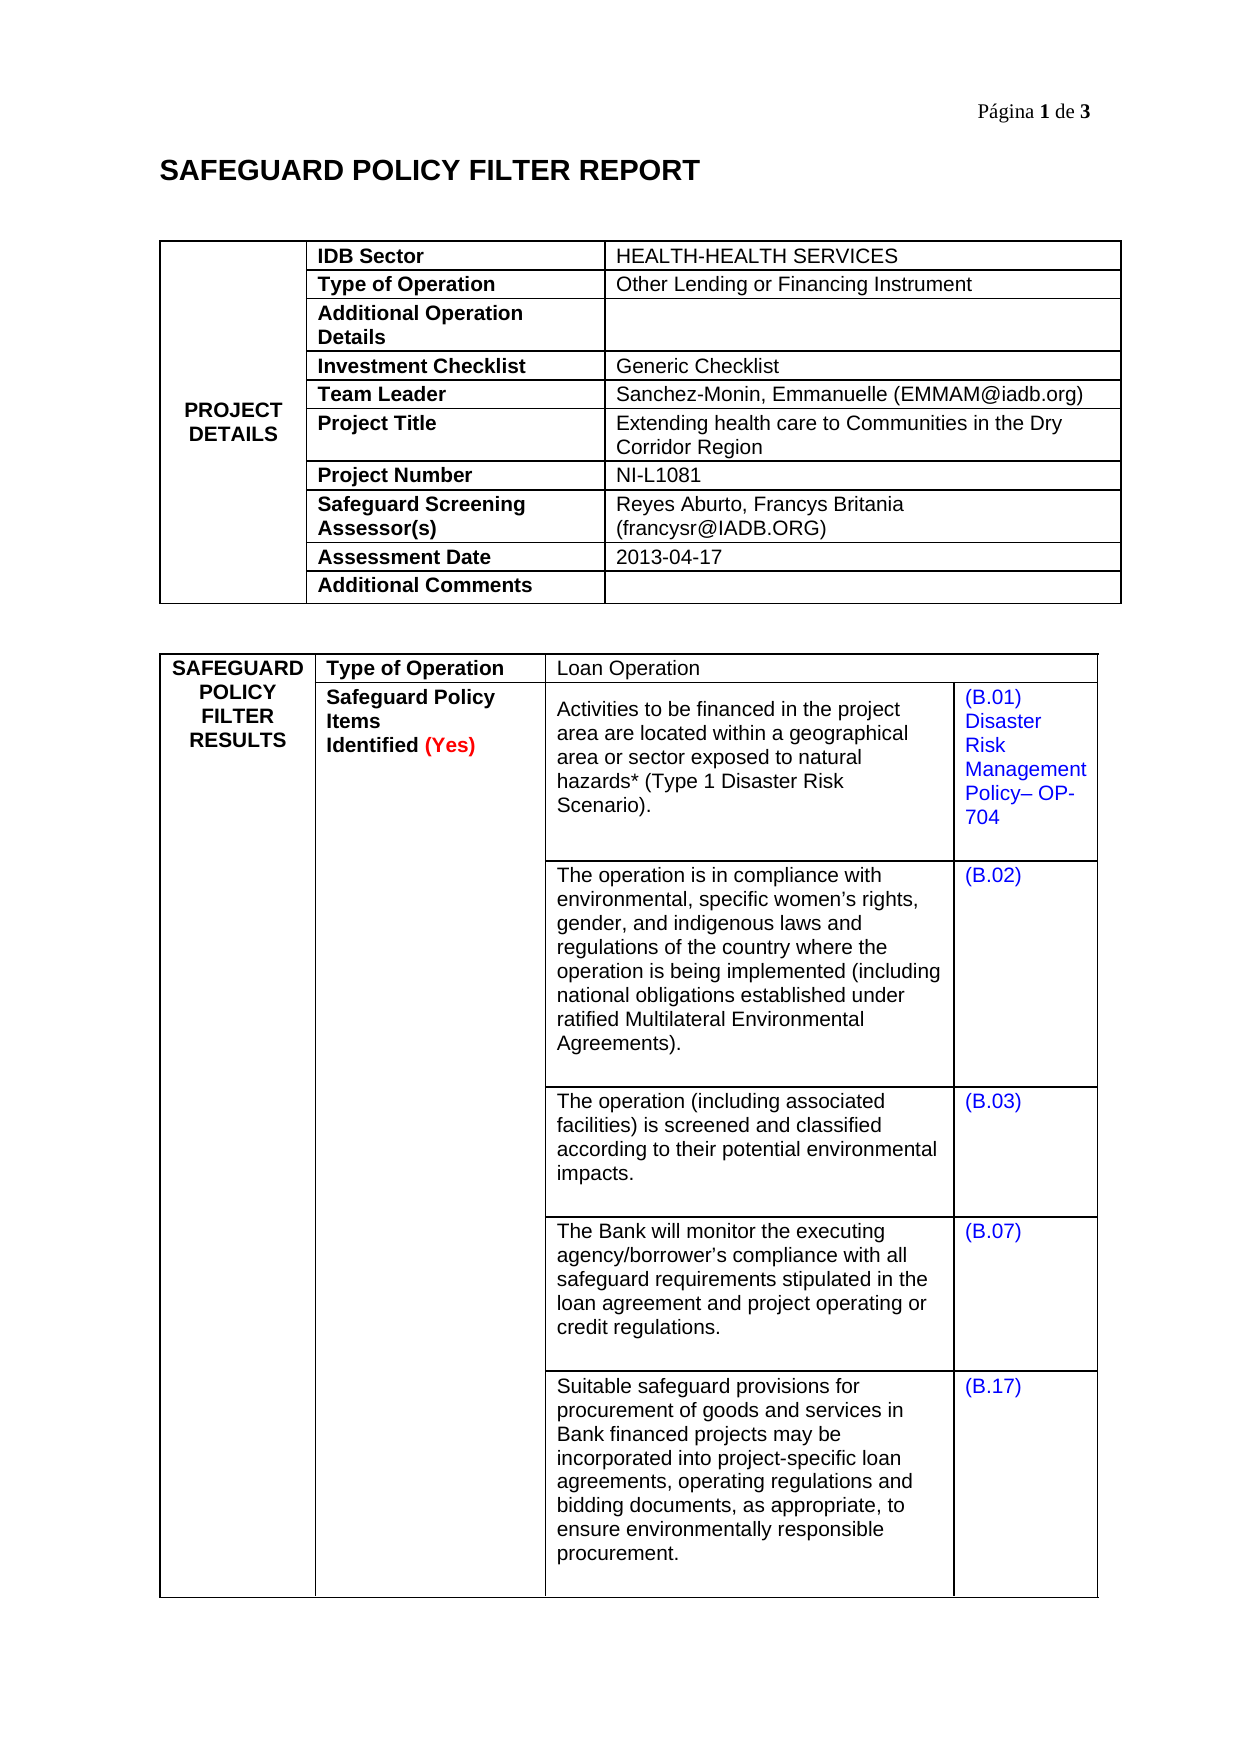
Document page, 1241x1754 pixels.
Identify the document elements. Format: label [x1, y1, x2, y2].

table_header [149, 152, 1132, 1599]
